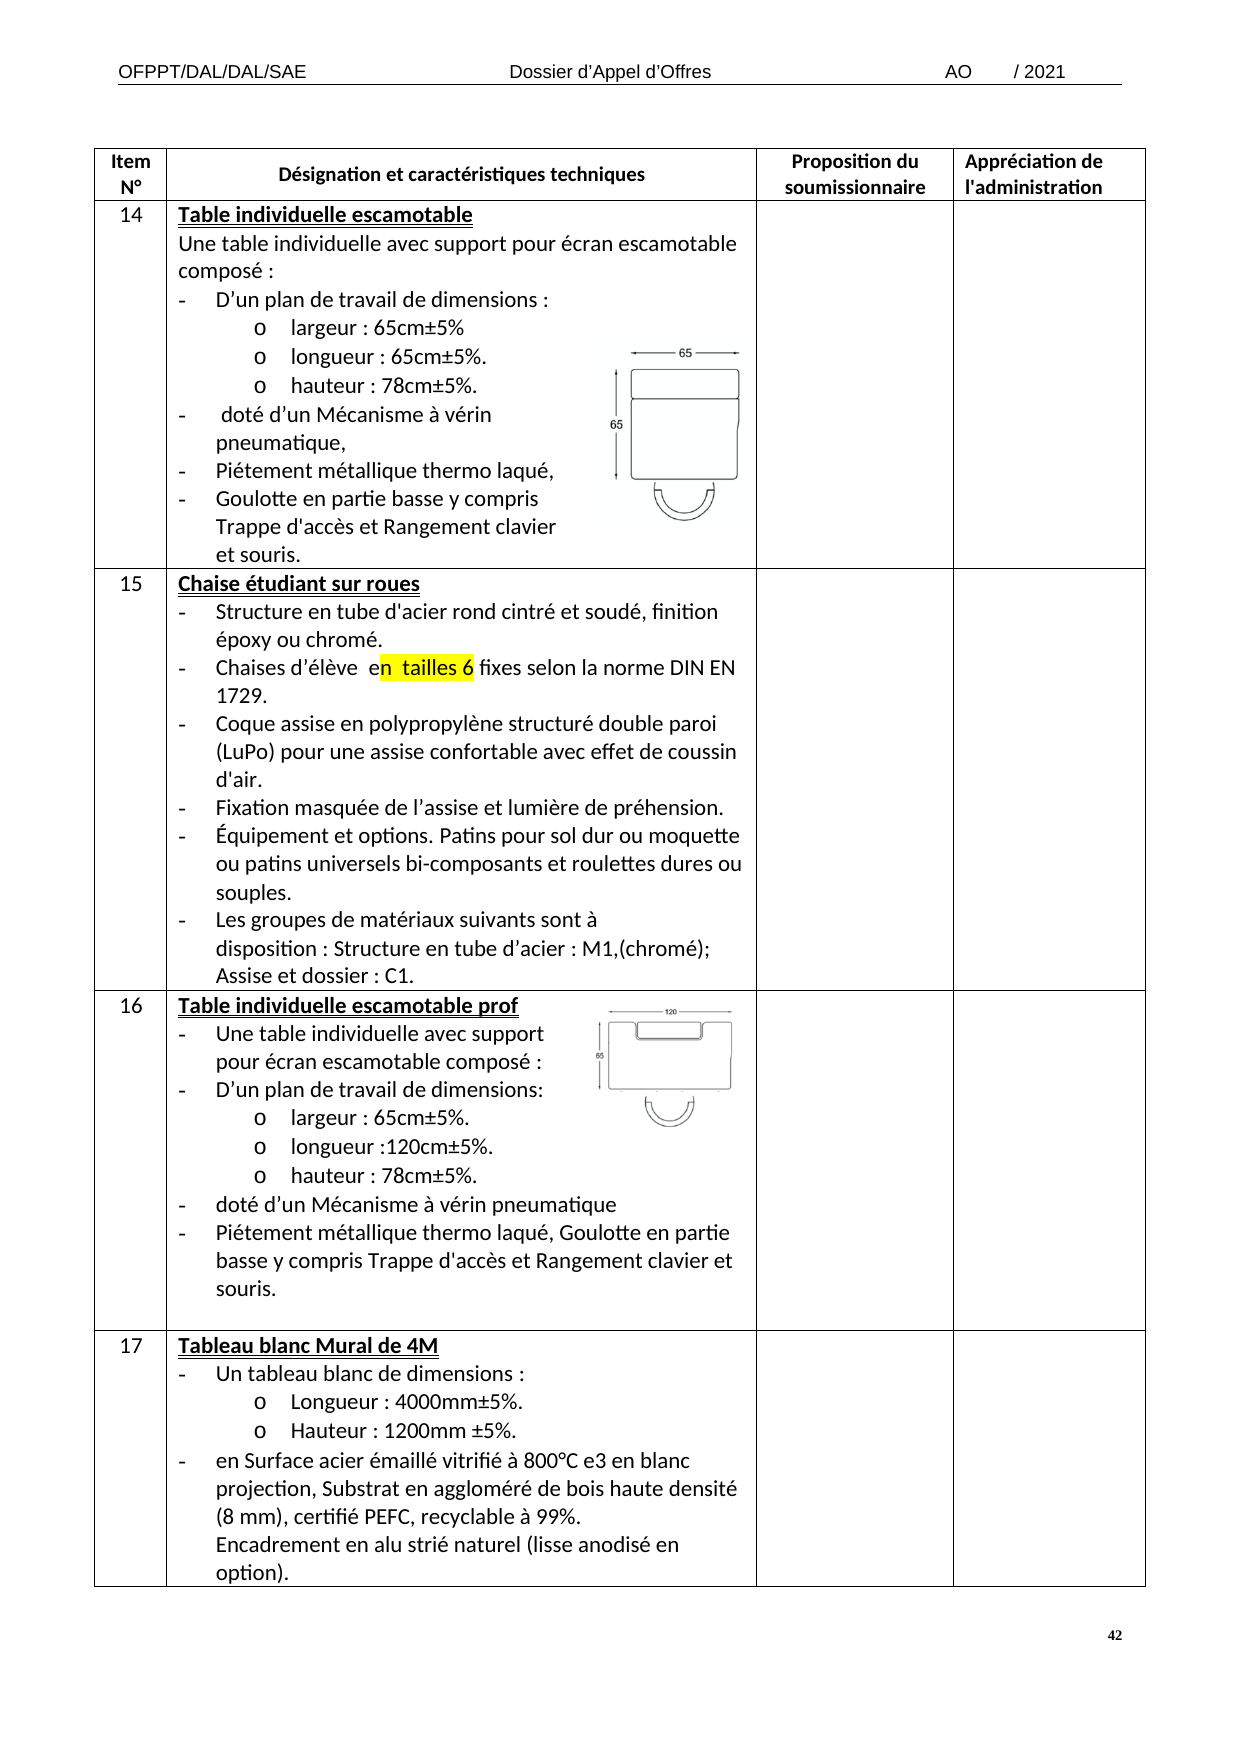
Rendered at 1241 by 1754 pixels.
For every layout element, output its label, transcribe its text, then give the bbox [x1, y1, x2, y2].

picture [591, 340, 754, 537]
table_cell [757, 569, 953, 990]
table_cell [757, 1331, 953, 1586]
table_header Désignation et caractéristiques techniques [167, 149, 756, 199]
table_cell Chaise étudiant sur roues Structure en tube d'acier rond cintré et soudé, finition époxy ou chromé. Chaises d’élève en tailles 6 fixes selon la norme DIN EN 1729. Coque assise en polypropylène structuré double paroi (LuPo) pour une assise confortable avec effet de coussin d'air. Fixation masquée de l’assise et lumière de préhension. Équipement et options. Patins pour sol dur ou moquette ou patins universels bi-composants et roulettes dures ou souples. Les groupes de matériaux suivants sont à disposition : Structure en tube d’acier : M1,(chromé); Assise et dossier : C1. [167, 569, 756, 990]
table_header Appréciation de l'administration [954, 149, 1145, 199]
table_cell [167, 1331, 756, 1586]
table_cell 14 [95, 201, 166, 568]
table_cell [954, 201, 1145, 568]
table_cell Table individuelle escamotable Une table individuelle avec support pour écran escamotable composé : D’un plan de travail de dimensions : largeur : 65cm±5% longueur : 65cm±5%. hauteur : 78cm±5%. doté d’un Mécanisme à vérin pneumatique, Piétement métallique thermo laqué, Goulotte en partie basse y compris Trappe d'accès et Rangement clavier et souris. [167, 201, 756, 568]
table_header Item N° [95, 149, 166, 199]
table_cell [757, 201, 953, 568]
table_cell [757, 991, 953, 1330]
table_header Proposition du soumissionnaire [757, 149, 953, 199]
table_cell Table individuelle escamotable prof Une table individuelle avec support pour écran escamotable composé : D’un plan de travail de dimensions: largeur : 65cm±5%. longueur :120cm±5%. hauteur : 78cm±5%. doté d’un Mécanisme à vérin pneumatique Piétement métallique thermo laqué, Goulotte en partie basse y compris Trappe d'accès et Rangement clavier et souris. [167, 991, 756, 1330]
table_cell [954, 1331, 1145, 1586]
table_cell 17 [95, 1331, 166, 1586]
table_cell 16 [95, 991, 166, 1330]
table_cell [954, 991, 1145, 1330]
table_cell [954, 569, 1145, 990]
table_cell 15 [95, 569, 166, 990]
picture [578, 995, 756, 1141]
